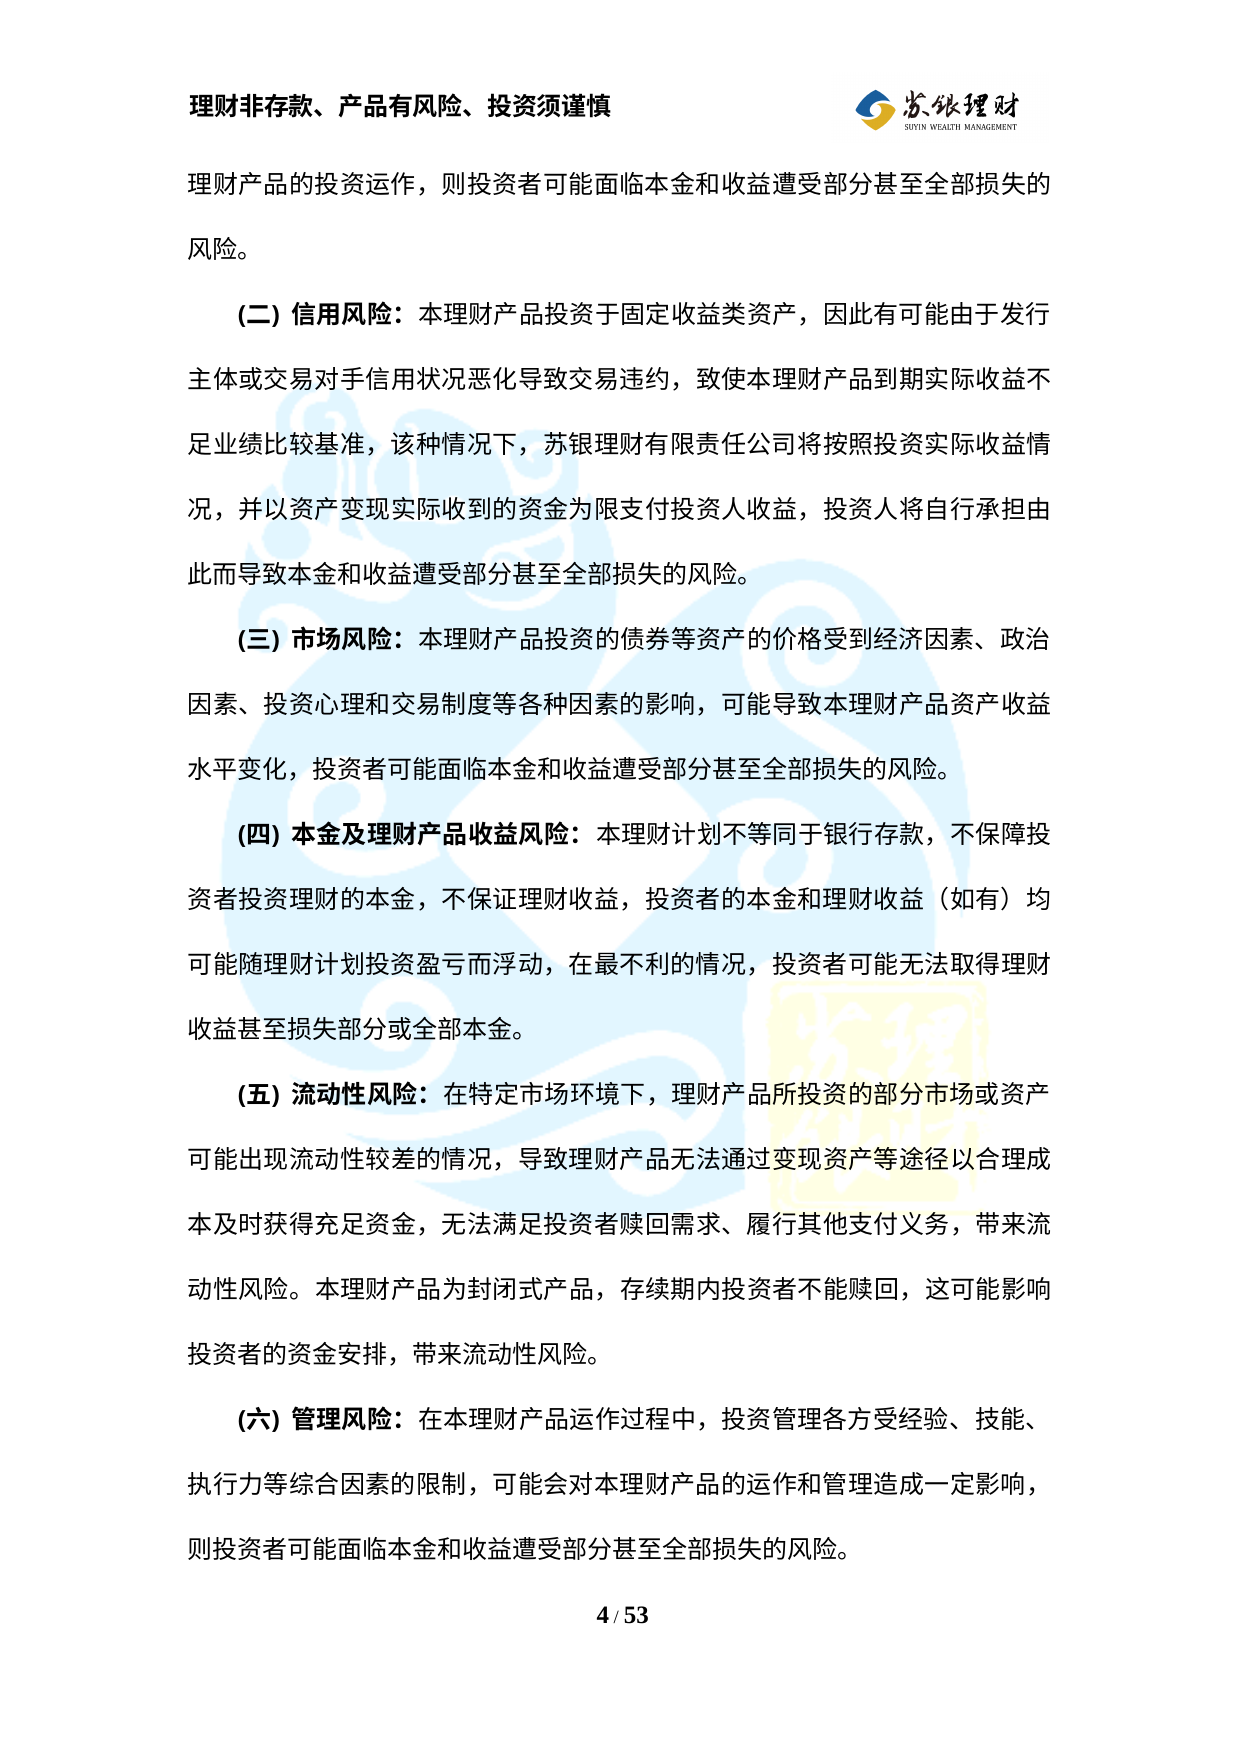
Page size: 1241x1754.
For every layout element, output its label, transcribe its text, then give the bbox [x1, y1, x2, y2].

picture [831, 72, 1049, 143]
list 政策风险：本理财产品是根据当前相关法律法规、监管规定和国家政策设计的。如国家宏观政策以及市场相关法律法规、监管规定发生变化，可能影响理财产品的发行、交易、投资、兑付等工作流程的正常进行，从而影响本理财产品的投资运作，则投资者可能面临本金和收益遭受部分甚至全部损失的风险。 [187, 150, 1053, 280]
list 管理风险：在本理财产品运作过程中，投资管理各方受经验、技能、执行力等综合因素的限制，可能会对本理财产品的运作和管理造成一定影响，则投资者可能面临本金和收益遭受部分甚至全部损失的风险。 [187, 1385, 1053, 1580]
list 信用风险：本理财产品投资于固定收益类资产，因此有可能由于发行主体或交易对手信用状况恶化导致交易违约，致使本理财产品到期实际收益不足业绩比较基准，该种情况下，苏银理财有限责任公司将按照投资实际收益情况，并以资产变现实际收到的资金为限支付投资人收益，投资人将自行承担由此而导致本金和收益遭受部分甚至全部损失的风险。 [187, 280, 1053, 605]
list 本金及理财产品收益风险：本理财计划不等同于银行存款，不保障投资者投资理财的本金，不保证理财收益，投资者的本金和理财收益（如有）均可能随理财计划投资盈亏而浮动，在最不利的情况，投资者可能无法取得理财收益甚至损失部分或全部本金。 [187, 800, 1053, 1060]
list 市场风险：本理财产品投资的债券等资产的价格受到经济因素、政治因素、投资心理和交易制度等各种因素的影响，可能导致本理财产品资产收益水平变化，投资者可能面临本金和收益遭受部分甚至全部损失的风险。 [187, 605, 1053, 800]
list 流动性风险：在特定市场环境下，理财产品所投资的部分市场或资产可能出现流动性较差的情况，导致理财产品无法通过变现资产等途径以合理成本及时获得充足资金，无法满足投资者赎回需求、履行其他支付义务，带来流动性风险。本理财产品为封闭式产品，存续期内投资者不能赎回，这可能影响投资者的资金安排，带来流动性风险。 [187, 1060, 1053, 1385]
